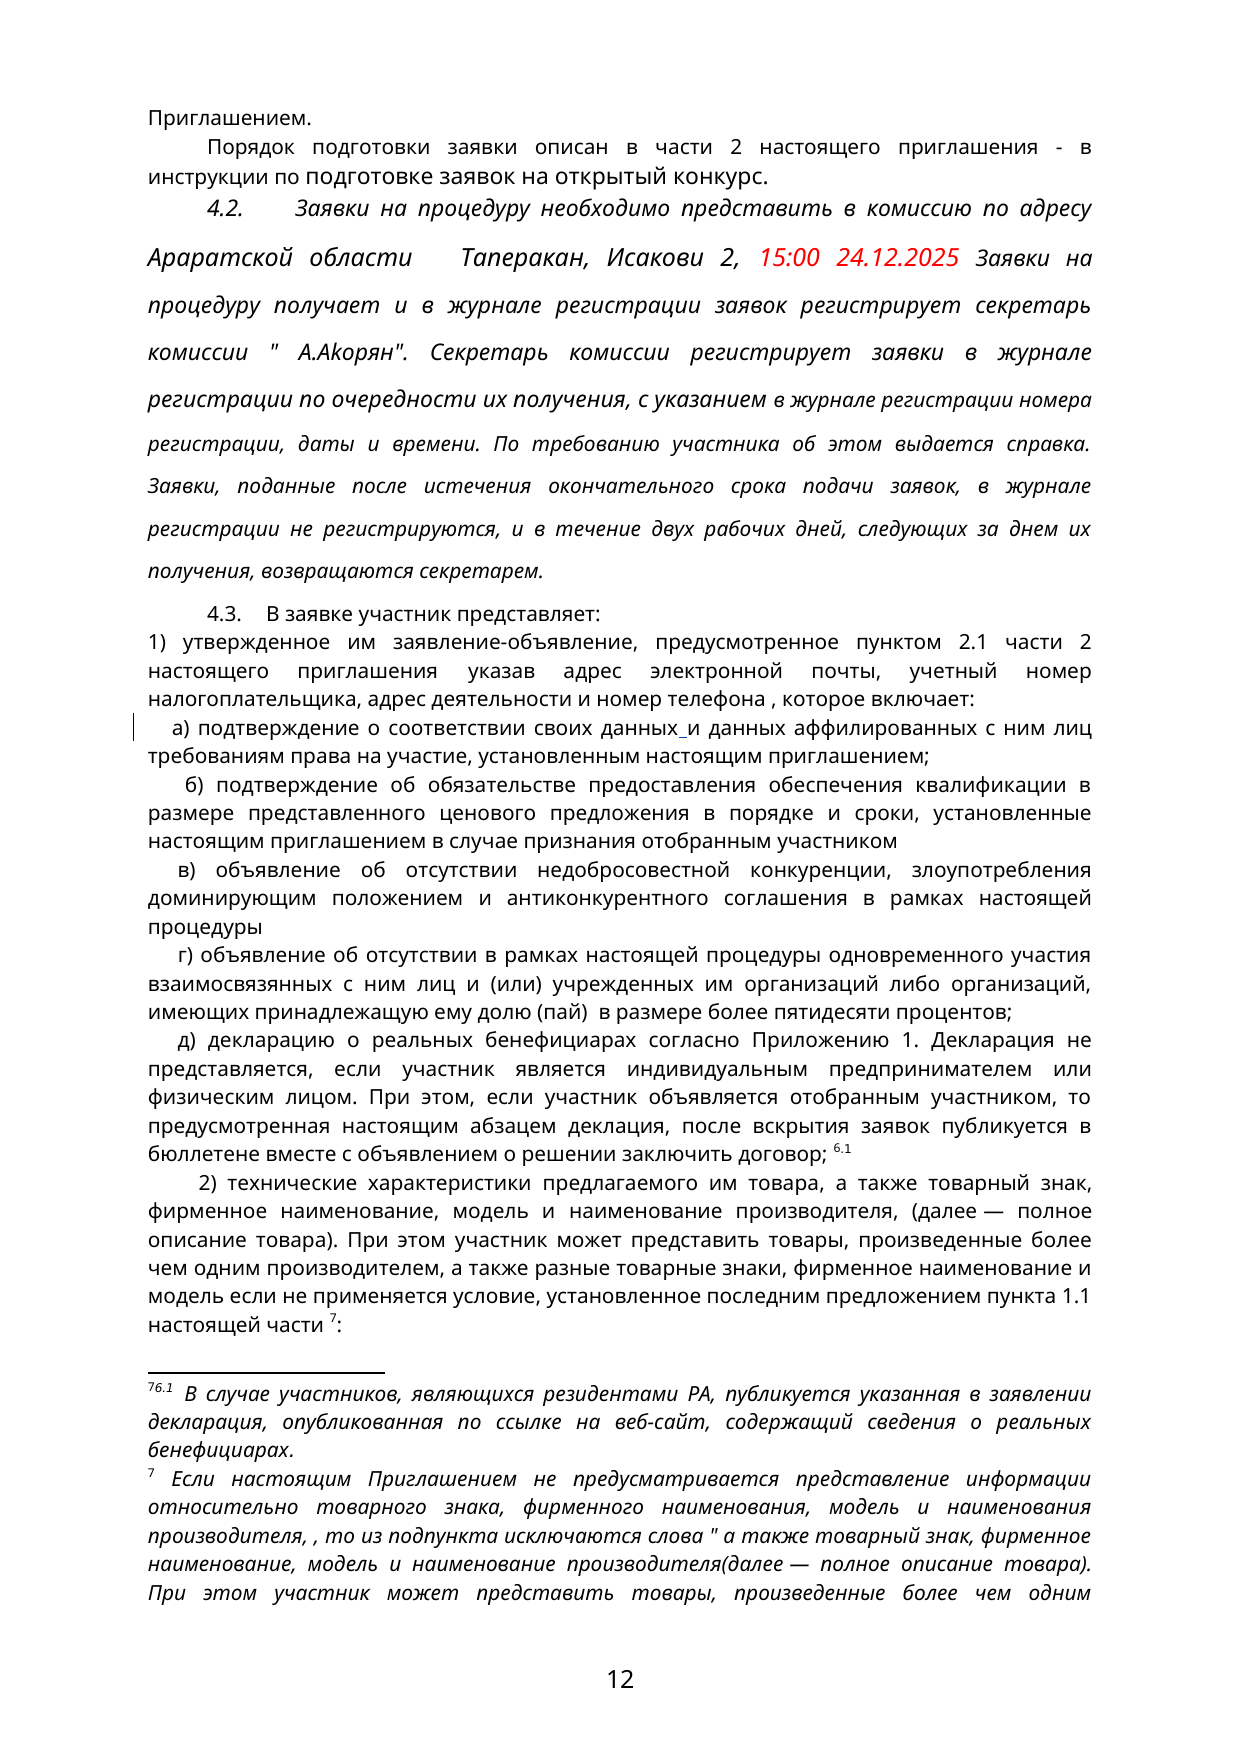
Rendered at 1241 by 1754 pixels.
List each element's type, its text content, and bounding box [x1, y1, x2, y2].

text 4.2. Заявки на процедуру необходимо представить в комиссию по адресу Араратской области Таперакан, Исакови 2, 15:00 24.12.2025 Заявки на процедуру получает и в журнале регистрации заявок регистрирует секретарь комиссии " A.Akopян". Секретарь комиссии регистрирует заявки в журнале регистрации по очередности их получения, с указанием в журнале регистрации номера регистрации, даты и времени. По требованию участника об этом выдается справка. Заявки, поданные после истечения окончательного срока подачи заявок, в журнале регистрации не регистрируются, и в течение двух рабочих дней, следующих за днем их получения, возвращаются секретарем. [148, 192, 1092, 585]
text д) декларацию о реальных бенефициарах согласно Приложению 1. Декларация не представляется, если участник является индивидуальным предпринимателем или физическим лицом. При этом, если участник объявляется отобранным участником, то предусмотренная настоящим абзацем деклация, после вскрытия заявок публикуется в бюллетене вместе с объявлением о решении заключить договор; 6.1 [148, 1026, 1092, 1168]
text 1) утвержденное им заявление-объявление, предусмотренное пунктом 2.1 части 2 настоящего приглашения указав адрес электронной почты, учетный номер налогоплательщика, адрес деятельности и номер телефона , которое включает: [148, 627, 1092, 713]
text 2) технические характеристики предлагаемого им товара, а также товарный знак, фирменное наименование, модель и наименование производителя, (далее — полное описание товара). При этом участник может представить товары, произведенные более чем одним производителем, а также разные товарные знаки, фирменное наименование и модель если не применяется условие, установленное последним предложением пункта 1.1 настоящей части 7: [148, 1168, 1092, 1338]
text Порядок подготовки заявки описан в части 2 настоящего приглашения - в инструкции по подготовке заявок на открытый конкурс. [148, 132, 1092, 192]
text 4.3. В заявке участник представляет: [148, 599, 1092, 627]
text г) объявление об отсутствии в рамках настоящей процедуры одновременного участия взаимосвязянных с ним лиц и (или) учрежденных им организаций либо организаций, имеющих принадлежащую ему долю (пай) в размере более пятидесяти процентов; [148, 940, 1092, 1026]
text в) объявление об отсутствии недобросовестной конкуренции, злоупотребления доминирующим положением и антиконкурентного соглашения в рамках настоящей процедуры [148, 855, 1092, 940]
text а) подтверждение о соответствии своих данныхи данных аффилированных с ним лиц требованиям права на участие, установленным настоящим приглашением; [148, 713, 1092, 770]
text б) подтверждение об обязательстве предоставления обеспечения квалификации в размере представленного ценового предложения в порядке и сроки, установленные настоящим приглашением в случае признания отобранным участником [148, 770, 1092, 855]
text Заявка подается до истечения срока, установленного для этого настоящим Приглашением. [148, 103, 1092, 132]
